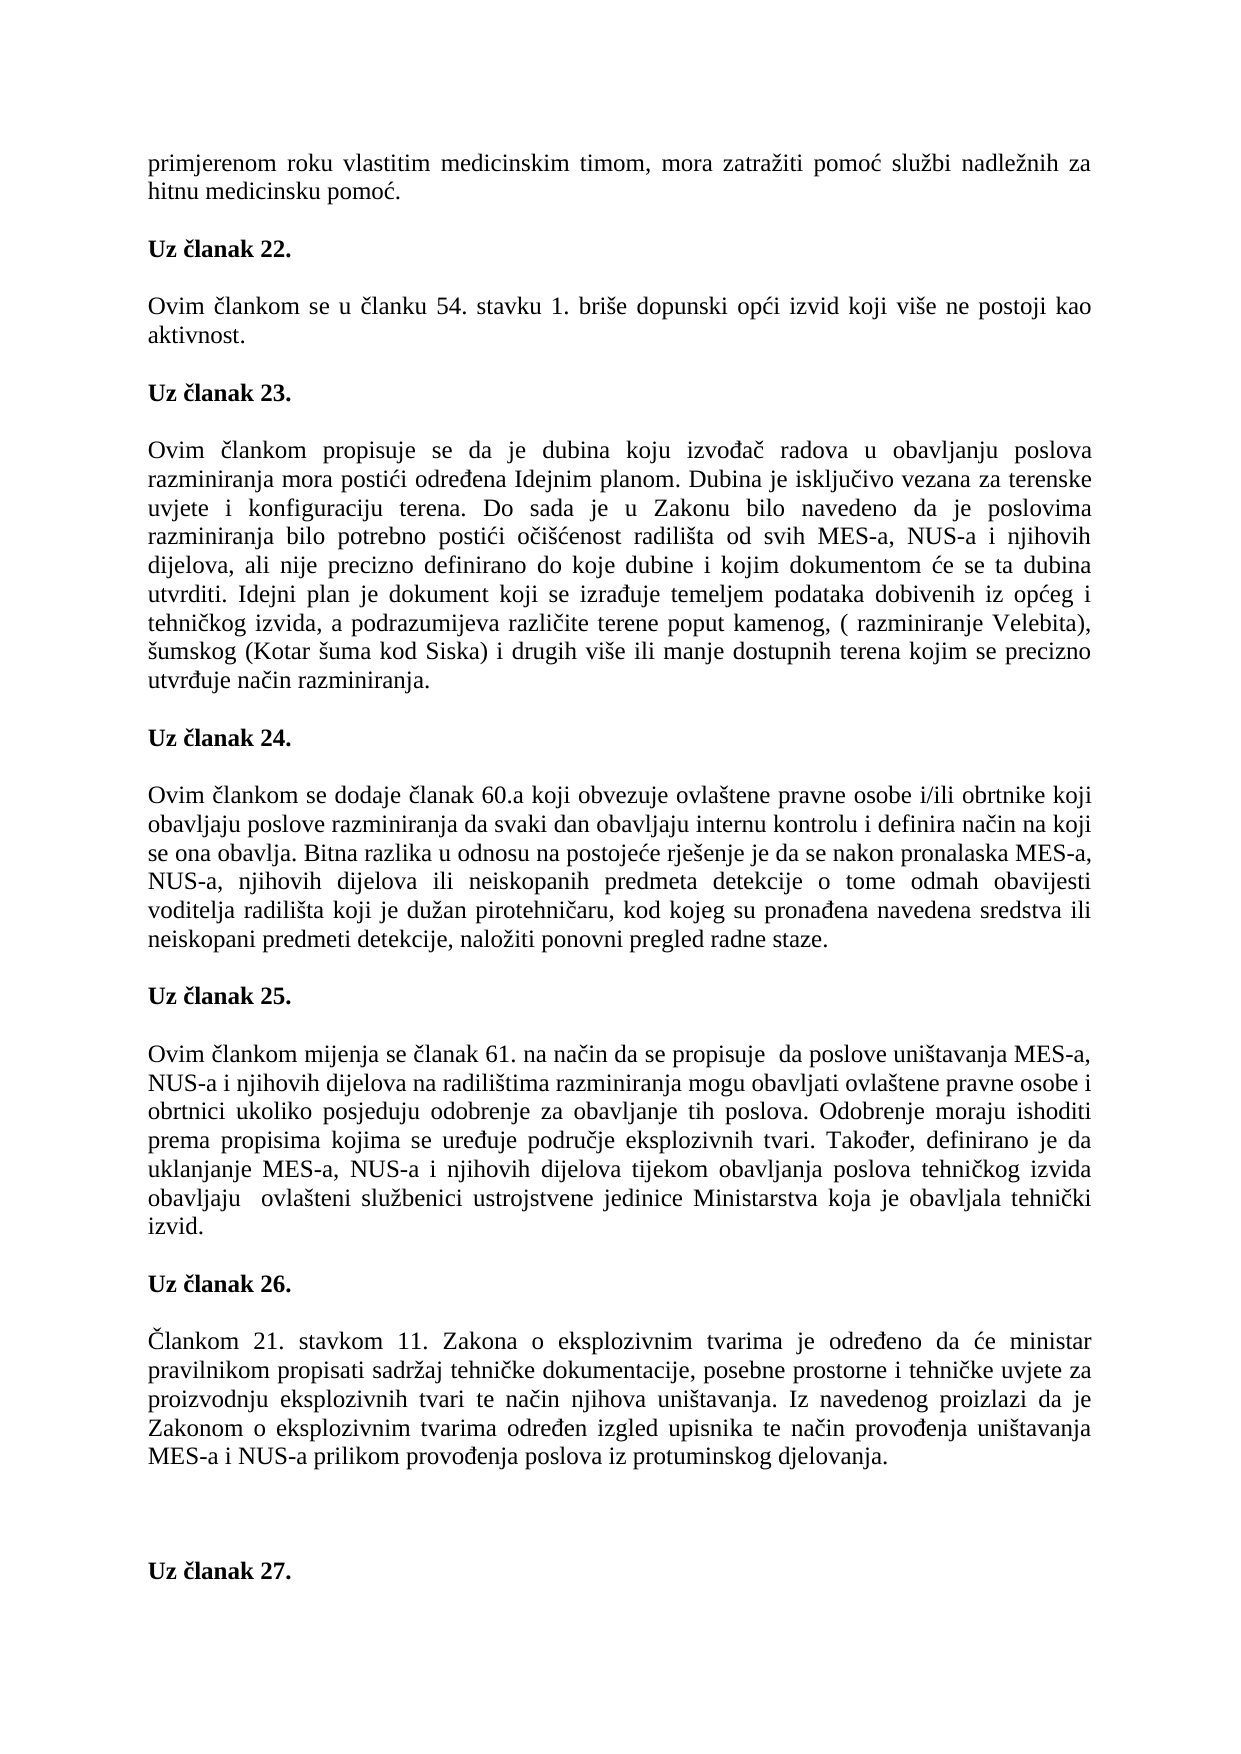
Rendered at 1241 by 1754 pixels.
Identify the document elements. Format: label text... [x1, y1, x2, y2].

text Uz članak 26. [148, 1269, 1093, 1298]
text Ovim člankom propisuje se da je dubina koju izvođač radova u obavljanju poslova razminiranja mora postići određena Idejnim planom. Dubina je isključivo vezana za terenske uvjete i konfiguraciju terena. Do sada je u Zakonu bilo navedeno da je poslovima razminiranja bilo potrebno postići očišćenost radilišta od svih MES-a, NUS-a i njihovih dijelova, ali nije precizno definirano do koje dubine i kojim dokumentom će se ta dubina utvrditi. Idejni plan je dokument koji se izrađuje temeljem podataka dobivenih iz općeg i tehničkog izvida, a podrazumijeva različite terene poput kamenog, ( razminiranje Velebita), šumskog (Kotar šuma kod Siska) i drugih više ili manje dostupnih terena kojim se precizno utvrđuje način razminiranja. [148, 435, 1093, 694]
text Uz članak 27. [148, 1556, 1093, 1585]
text Ovim člankom mijenja se članak 61. na način da se propisuje da poslove uništavanja MES-a, NUS-a i njihovih dijelova na radilištima razminiranja mogu obavljati ovlaštene pravne osobe i obrtnici ukoliko posjeduju odobrenje za obavljanje tih poslova. Odobrenje moraju ishoditi prema propisima kojima se uređuje područje eksplozivnih tvari. Također, definirano je da uklanjanje MES-a, NUS-a i njihovih dijelova tijekom obavljanja poslova tehničkog izvida obavljaju ovlašteni službenici ustrojstvene jedinice Ministarstva koja je obavljala tehnički izvid. [148, 1039, 1093, 1240]
text Ovim člankom se dodaje članak 60.a koji obvezuje ovlaštene pravne osobe i/ili obrtnike koji obavljaju poslove razminiranja da svaki dan obavljaju internu kontrolu i definira način na koji se ona obavlja. Bitna razlika u odnosu na postojeće rješenje je da se nakon pronalaska MES-a, NUS-a, njihovih dijelova ili neiskopanih predmeta detekcije o tome odmah obavijesti voditelja radilišta koji je dužan pirotehničaru, kod kojeg su pronađena navedena sredstva ili neiskopani predmeti detekcije, naložiti ponovni pregled radne staze. [148, 780, 1093, 953]
text Uz članak 25. [148, 981, 1093, 1010]
text Uz članak 23. [148, 378, 1093, 406]
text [148, 148, 1093, 205]
text Ovim člankom se u članku 54. stavku 1. briše dopunski opći izvid koji više ne postoji kao aktivnost. [148, 291, 1093, 349]
text Uz članak 22. [148, 234, 1093, 263]
text Člankom 21. stavkom 11. Zakona o eksplozivnim tvarima je određeno da će ministar pravilnikom propisati sadržaj tehničke dokumentacije, posebne prostorne i tehničke uvjete za proizvodnju eksplozivnih tvari te način njihova uništavanja. Iz navedenog proizlazi da je Zakonom o eksplozivnim tvarima određen izgled upisnika te način provođenja uništavanja MES-a i NUS-a prilikom provođenja poslova iz protuminskog djelovanja. [148, 1326, 1093, 1470]
text Uz članak 24. [148, 723, 1093, 751]
